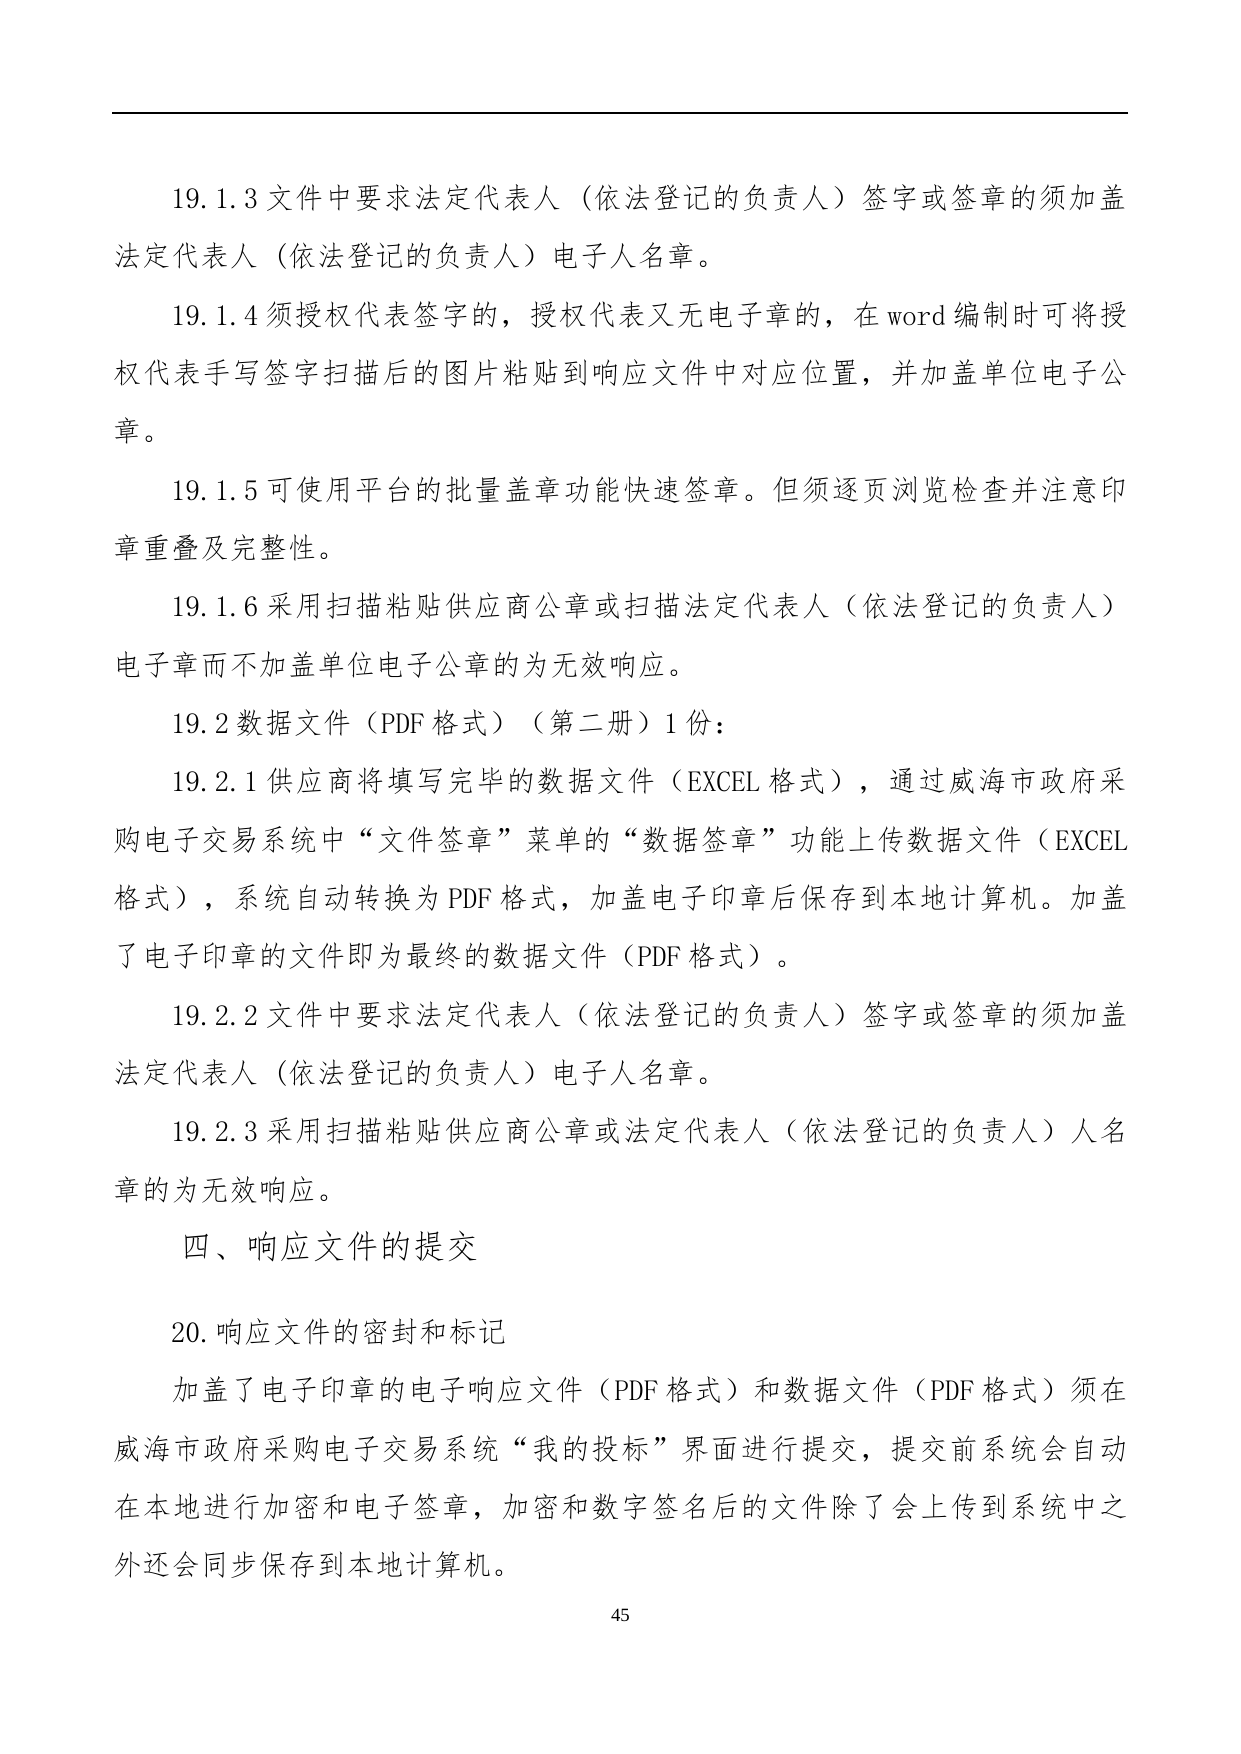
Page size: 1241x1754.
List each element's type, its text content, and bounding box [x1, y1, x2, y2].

text 20.响应文件的密封和标记 [112, 1296, 1128, 1354]
text 19.2.2文件中要求法定代表人（依法登记的负责人）签字或签章的须加盖法定代表人 (依法登记的负责人）电子人名章。 [112, 978, 1128, 1095]
text 19.1.6采用扫描粘贴供应商公章或扫描法定代表人（依法登记的负责人）电子章而不加盖单位电子公章的为无效响应。 [112, 570, 1128, 687]
text 19.1.4须授权代表签字的，授权代表又无电子章的，在word编制时可将授权代表手写签字扫描后的图片粘贴到响应文件中对应位置，并加盖单位电子公章。 [112, 278, 1128, 453]
text 19.1.3文件中要求法定代表人 (依法登记的负责人）签字或签章的须加盖法定代表人 (依法登记的负责人）电子人名章。 [112, 162, 1128, 278]
text 19.1.5可使用平台的批量盖章功能快速签章。但须逐页浏览检查并注意印章重叠及完整性。 [112, 453, 1128, 570]
text 19.2数据文件（PDF格式）（第二册）1份： [112, 687, 1128, 745]
text 19.2.3采用扫描粘贴供应商公章或法定代表人（依法登记的负责人）人名章的为无效响应。 [112, 1095, 1128, 1212]
text 19.2.1供应商将填写完毕的数据文件（EXCEL格式），通过威海市政府采购电子交易系统中“文件签章”菜单的“数据签章”功能上传数据文件（EXCEL格式），系统自动转换为PDF格式，加盖电子印章后保存到本地计算机。加盖了电子印章的文件即为最终的数据文件（PDF格式）。 [112, 745, 1128, 978]
text 加盖了电子印章的电子响应文件（PDF格式）和数据文件（PDF格式）须在威海市政府采购电子交易系统“我的投标”界面进行提交，提交前系统会自动在本地进行加密和电子签章，加密和数字签名后的文件除了会上传到系统中之外还会同步保存到本地计算机。 [112, 1354, 1128, 1587]
subtitle 四、响应文件的提交 [112, 1212, 1128, 1277]
